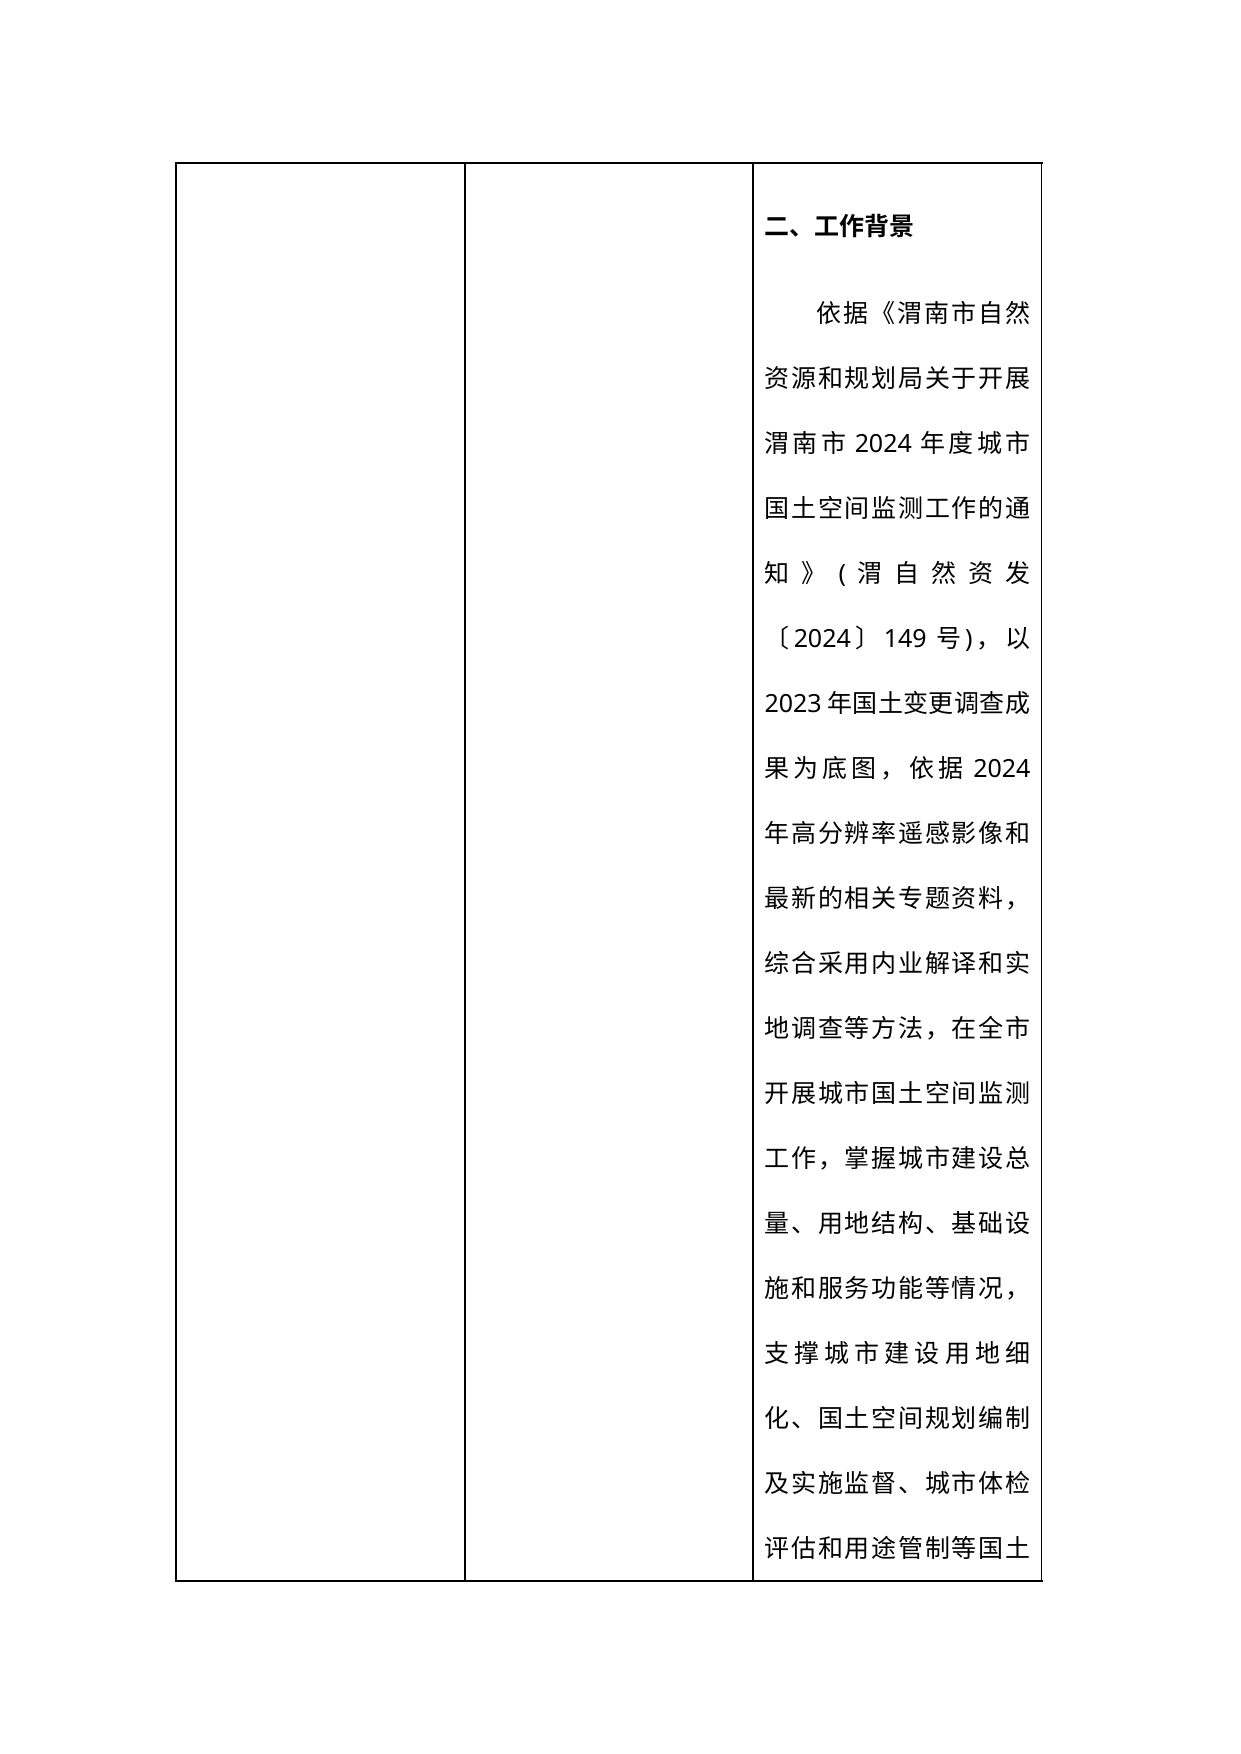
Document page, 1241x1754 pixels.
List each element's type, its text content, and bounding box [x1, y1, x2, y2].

table_cell 1 [177, 164, 464, 1580]
table_cell [466, 164, 752, 1580]
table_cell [754, 164, 1041, 1580]
